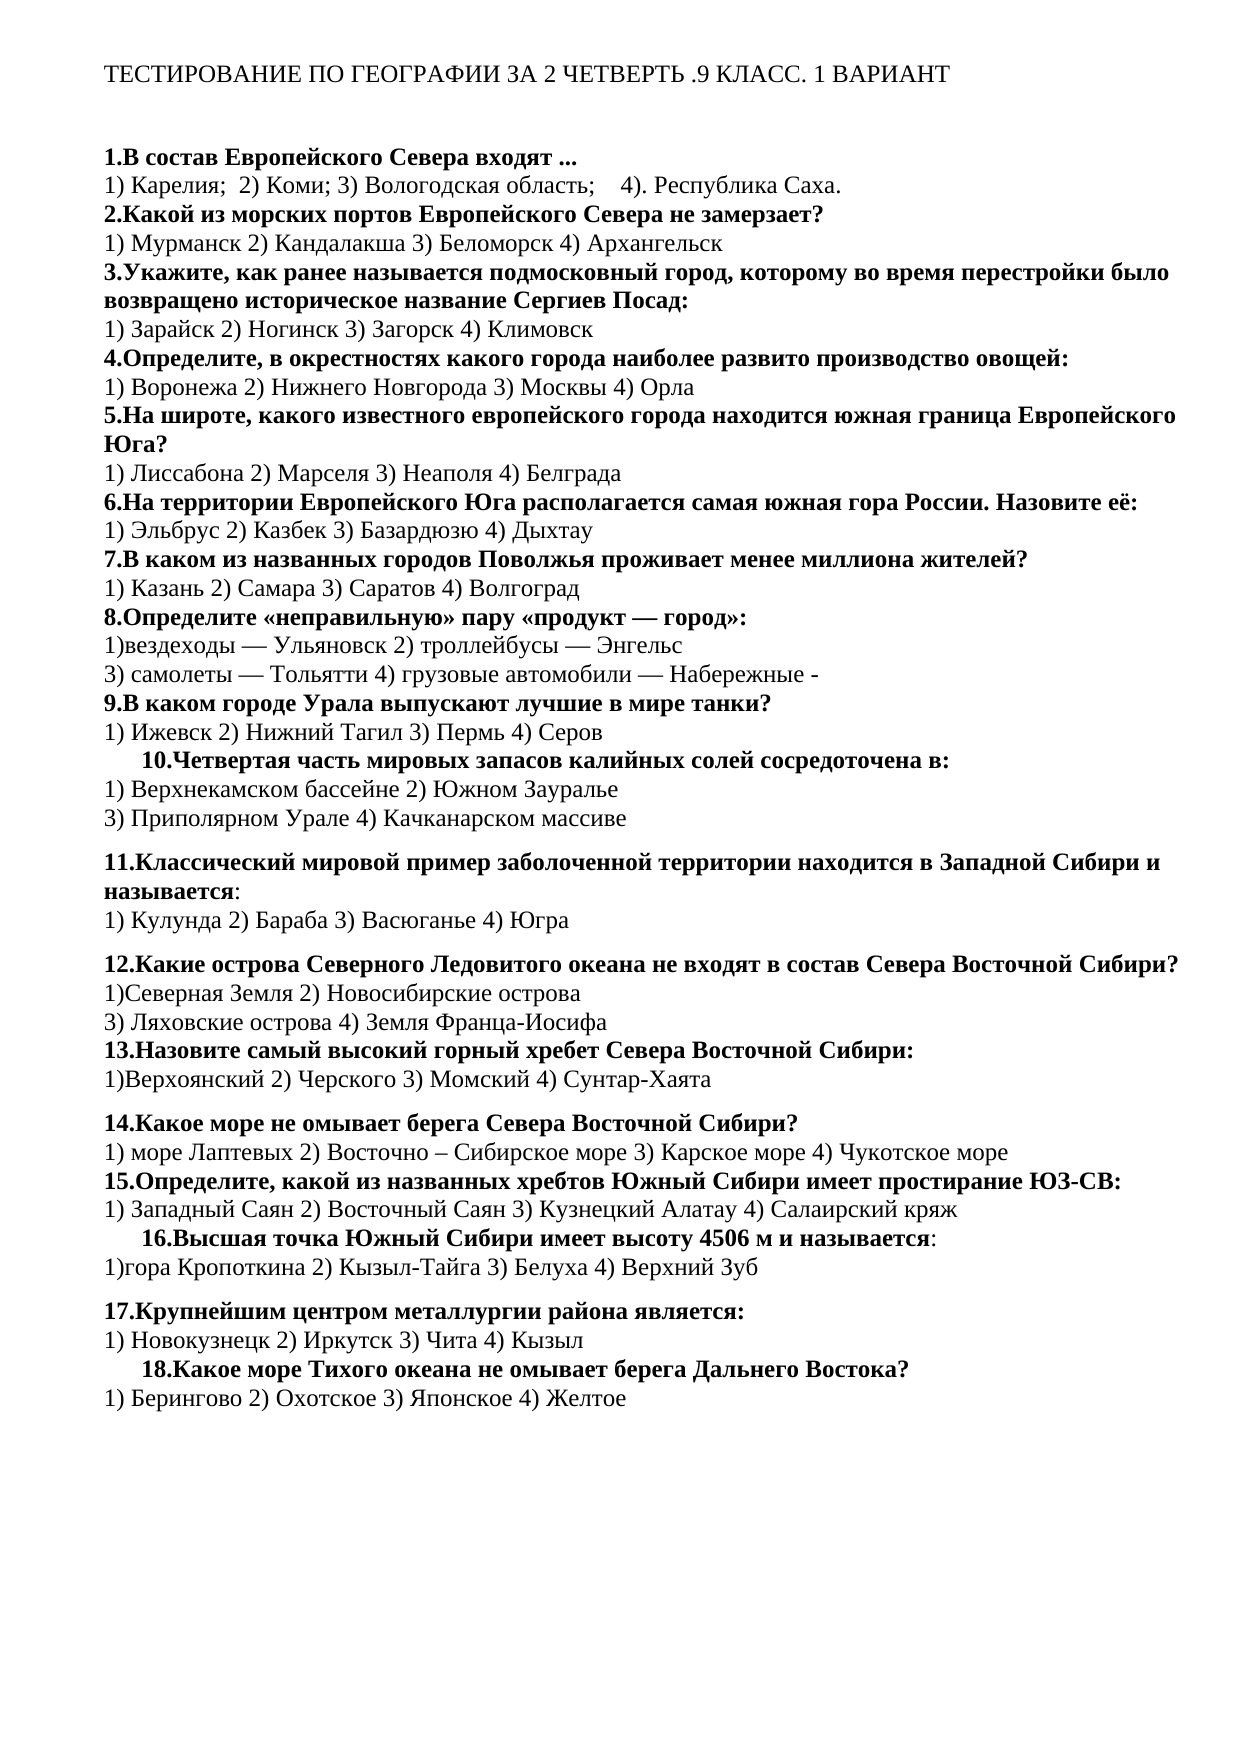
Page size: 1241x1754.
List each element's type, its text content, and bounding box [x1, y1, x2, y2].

text 1) Верхнекамском бассейне 2) Южном Зауралье [103, 774, 1196, 803]
text 3) Приполярном Урале 4) Качканарском массиве [103, 803, 1196, 832]
text ТЕСТИРОВАНИЕ ПО ГЕОГРАФИИ ЗА 2 ЧЕТВЕРТЬ .9 КЛАСС. 1 ВАРИАНТ [103, 59, 1196, 88]
text 1) Новокузнецк 2) Иркутск 3) Чита 4) Кызыл [103, 1325, 1196, 1354]
text 1) Карелия; 2) Коми; 3) Вологодская область; 4). Республика Саха. [103, 171, 1196, 199]
text 1) Берингово 2) Охотское 3) Японское 4) Желтое [103, 1383, 1196, 1411]
text 1) море Лаптевых 2) Восточно – Сибирское море 3) Карское море 4) Чукотское море [103, 1137, 1196, 1166]
text 11.Классический мировой пример заболоченной территории находится в Западной Сибири и называется: [103, 847, 1196, 905]
text 1)гора Кропоткина 2) Кызыл-Тайга 3) Белуха 4) Верхний Зуб [103, 1252, 1196, 1281]
text 16.Высшая точка Южный Сибири имеет высоту 4506 м и называется: [141, 1223, 1196, 1252]
text 1) Западный Саян 2) Восточный Саян 3) Кузнецкий Алатау 4) Салаирский кряж [103, 1194, 1196, 1223]
text 12.Какие острова Северного Ледовитого океана не входят в состав Севера Восточной Сибири? [103, 949, 1196, 978]
text 18.Какое море Тихого океана не омывает берега Дальнего Востока? [141, 1354, 1196, 1383]
text 4.Определите, в окрестностях какого города наиболее развито производство овощей: [103, 343, 1196, 372]
text 1) Кулунда 2) Бараба 3) Васюганье 4) Югра [103, 905, 1196, 933]
text 3) самолеты — Тольятти 4) грузовые автомобили — Набережные - [103, 659, 1196, 688]
text 1) Воронежа 2) Нижнего Новгорода 3) Москвы 4) Орла [103, 372, 1196, 401]
text 1) Мурманск 2) Кандалакша 3) Беломорск 4) Архангельск [103, 228, 1196, 257]
text 1)вездеходы — Ульяновск 2) троллейбусы — Энгельс [103, 631, 1196, 659]
text 13.Назовите самый высокий горный хребет Севера Восточной Сибири: [103, 1035, 1196, 1064]
text 1.В состав Европейского Севера входят ... [103, 142, 1196, 171]
text 1)Верхоянский 2) Черского 3) Момский 4) Сунтар-Хаята [103, 1064, 1196, 1093]
text 1) Казань 2) Самара 3) Саратов 4) Волгоград [103, 573, 1196, 602]
text 1) Ижевск 2) Нижний Тагил 3) Пермь 4) Серов [103, 717, 1196, 746]
text 9.В каком городе Урала выпускают лучшие в мире танки? [103, 688, 1196, 717]
text 17.Крупнейшим центром металлургии района является: [103, 1296, 1196, 1325]
text 3.Укажите, как ранее называется подмосковный город, которому во время перестройки было возвращено историческое название Сергиев Посад: [103, 257, 1196, 314]
text 2.Какой из морских портов Европейского Севера не замерзает? [103, 199, 1196, 228]
text 15.Определите, какой из названных хребтов Южный Сибири имеет простирание ЮЗ-СВ: [103, 1166, 1196, 1194]
text 7.В каком из названных городов Поволжья проживает менее миллиона жителей? [103, 544, 1196, 573]
text 1) Лиссабона 2) Марселя 3) Неаполя 4) Белграда [103, 458, 1196, 487]
text 5.На широте, какого известного европейского города находится южная граница Европейского Юга? [103, 401, 1196, 458]
text 8.Определите «неправильную» пару «продукт — город»: [103, 602, 1196, 631]
text 1) Зарайск 2) Ногинск 3) Загорск 4) Климовск [103, 314, 1196, 343]
text 3) Ляховские острова 4) Земля Франца-Иосифа [103, 1007, 1196, 1035]
text 1) Эльбрус 2) Казбек 3) Базардюзю 4) Дыхтау [103, 516, 1196, 544]
text 10.Четвертая часть мировых запасов калийных солей сосредоточена в: [141, 746, 1196, 774]
text 6.На территории Европейского Юга располагается самая южная гора России. Назовите её: [103, 487, 1196, 516]
text 14.Какое море не омывает берега Севера Восточной Сибири? [103, 1108, 1196, 1137]
text 1)Северная Земля 2) Новосибирские острова [103, 978, 1196, 1007]
